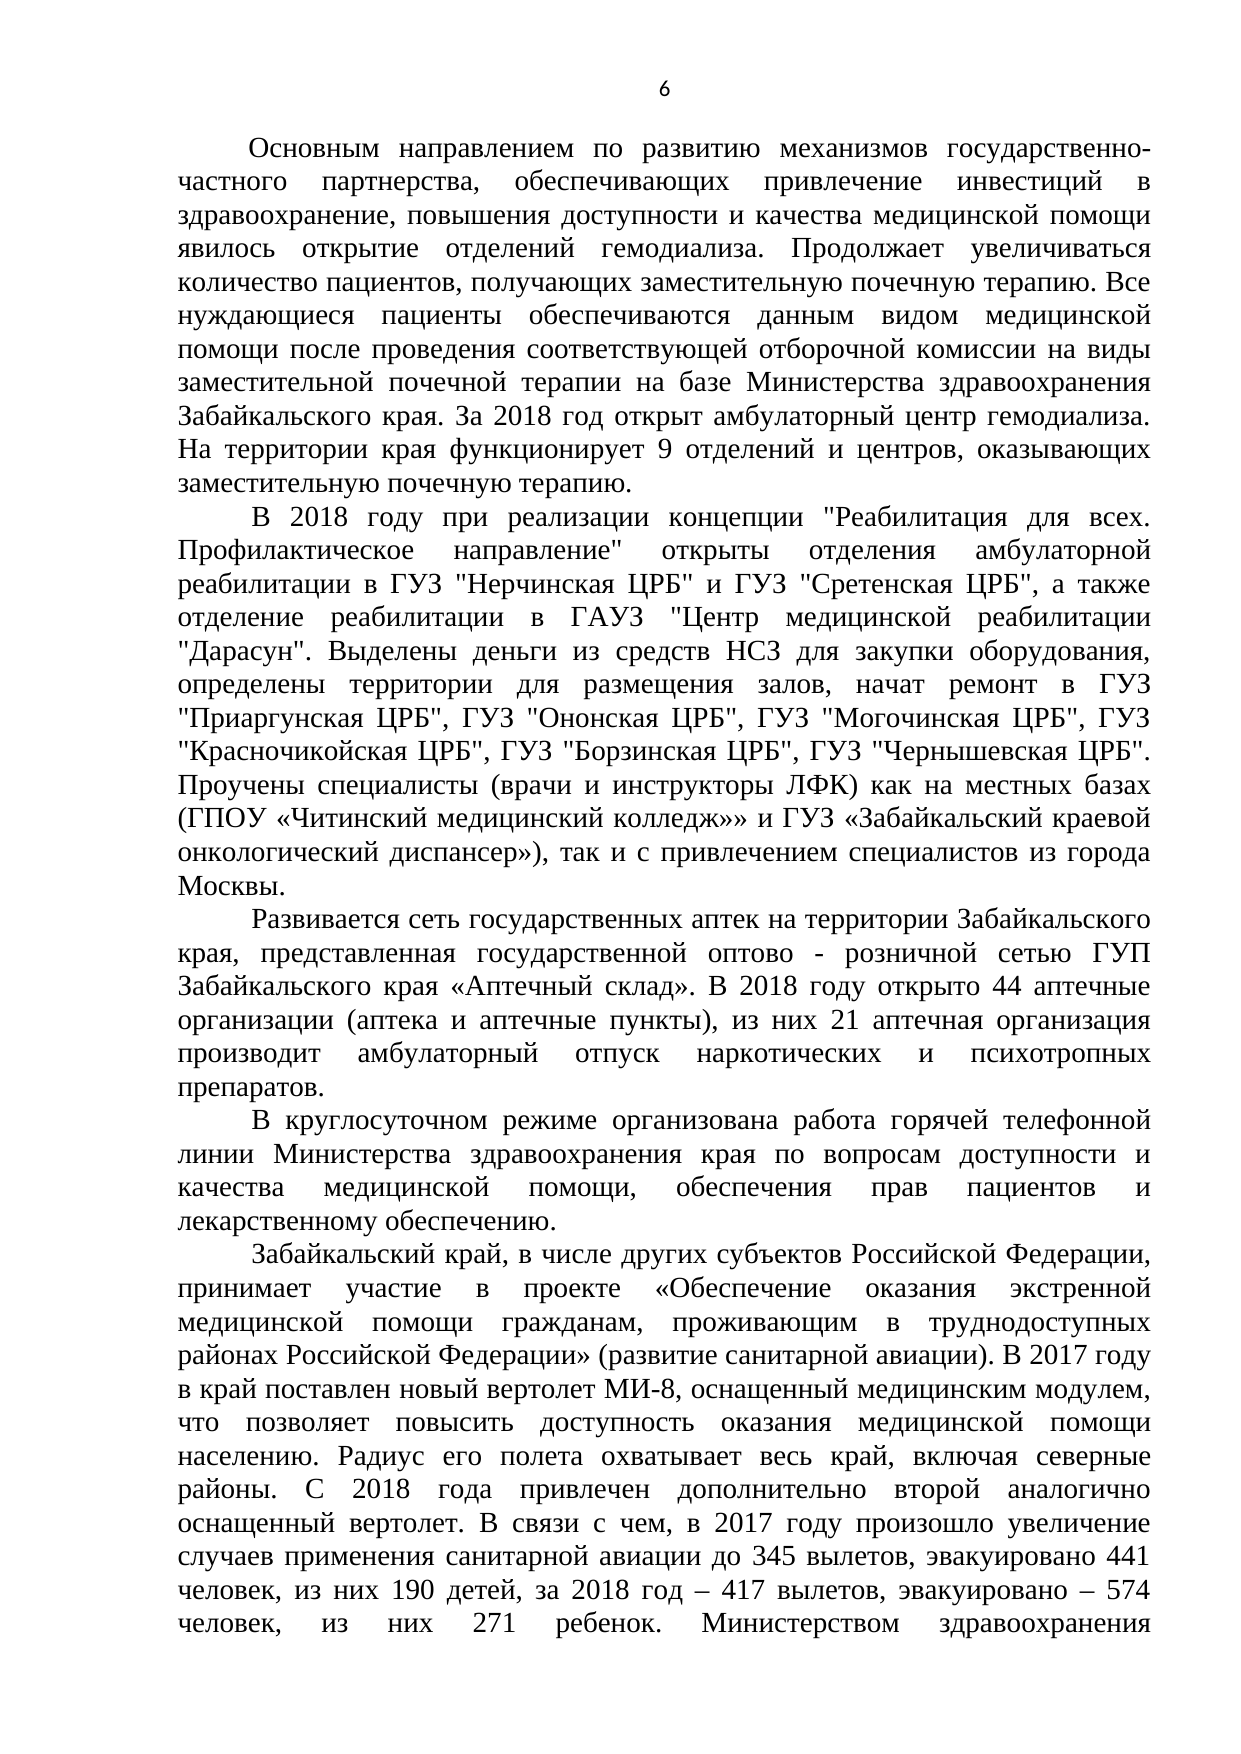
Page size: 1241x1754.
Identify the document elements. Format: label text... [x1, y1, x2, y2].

text В 2018 году при реализации концепции "Реабилитация для всех. Профилактическое направление" открыты отделения амбулаторной реабилитации в ГУЗ "Нерчинская ЦРБ" и ГУЗ "Сретенская ЦРБ", а также отделение реабилитации в ГАУЗ "Центр медицинской реабилитации "Дарасун". Выделены деньги из средств НСЗ для закупки оборудования, определены территории для размещения залов, начат ремонт в ГУЗ "Приаргунская ЦРБ", ГУЗ "Ононская ЦРБ", ГУЗ "Могочинская ЦРБ", ГУЗ "Красночикойская ЦРБ", ГУЗ "Борзинская ЦРБ", ГУЗ "Чернышевская ЦРБ". Проучены специалисты (врачи и инструкторы ЛФК) как на местных базах (ГПОУ «Читинский медицинский колледж»» и ГУЗ «Забайкальский краевой онкологический диспансер»), так и с привлечением специалистов из города Москвы. [177, 499, 1152, 901]
text В круглосуточном режиме организована работа горячей телефонной линии Министерства здравоохранения края по вопросам доступности и качества медицинской помощи, обеспечения прав пациентов и лекарственному обеспечению. [177, 1102, 1152, 1237]
text Развивается сеть государственных аптек на территории Забайкальского края, представленная государственной оптово - розничной сетью ГУП Забайкальского края «Аптечный склад». В 2018 году открыто 44 аптечные организации (аптека и аптечные пункты), из них 21 аптечная организация производит амбулаторный отпуск наркотических и психотропных препаратов. [177, 901, 1152, 1102]
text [177, 1237, 1152, 1639]
text Основным направлением по развитию механизмов государственно-частного партнерства, обеспечивающих привлечение инвестиций в здравоохранение, повышения доступности и качества медицинской помощи явилось открытие отделений гемодиализа. Продолжает увеличиваться количество пациентов, получающих заместительную почечную терапию. Все нуждающиеся пациенты обеспечиваются данным видом медицинской помощи после проведения соответствующей отборочной комиссии на виды заместительной почечной терапии на базе Министерства здравоохранения Забайкальского края. За 2018 год открыт амбулаторный центр гемодиализа. На территории края функционирует 9 отделений и центров, оказывающих заместительную почечную терапию. [177, 130, 1152, 499]
